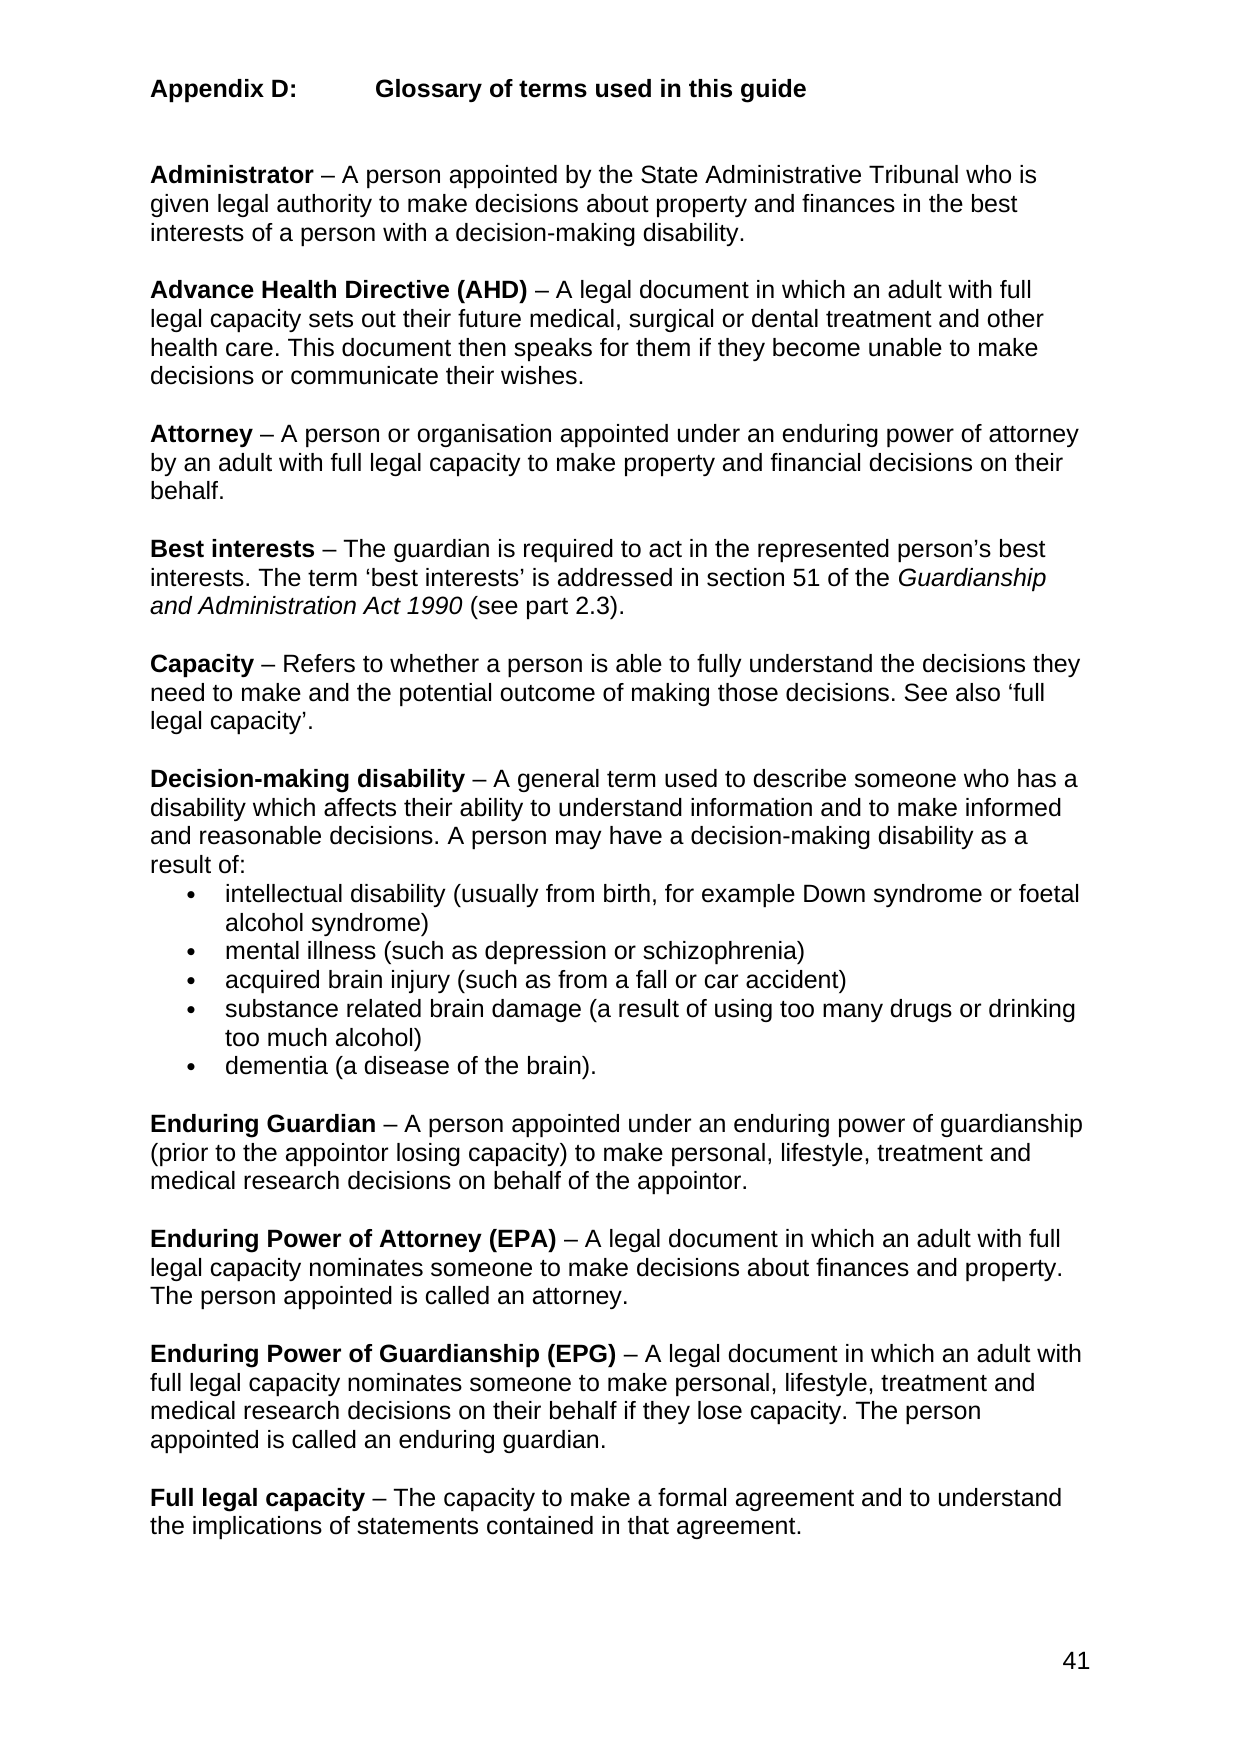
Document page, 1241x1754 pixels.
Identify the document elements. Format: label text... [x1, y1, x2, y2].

text Advance Health Directive (AHD) – A legal document in which an adult with full legal capacity sets out their future medical, surgical or dental treatment and other health care. This document then speaks for them if they become unable to make decisions or communicate their wishes. [150, 275, 1090, 390]
text Administrator – A person appointed by the State Administrative Tribunal who is given legal authority to make decisions about property and finances in the best interests of a person with a decision-making disability. [150, 160, 1090, 246]
text Full legal capacity – The capacity to make a formal agreement and to understand the implications of statements contained in that agreement. [150, 1483, 1090, 1540]
list acquired brain injury (such as from a fall or car accident) [187, 965, 1090, 994]
text Enduring Guardian – A person appointed under an enduring power of guardianship (prior to the appointor losing capacity) to make personal, lifestyle, treatment and medical research decisions on behalf of the appointor. [150, 1109, 1090, 1195]
text Capacity – Refers to whether a person is able to fully understand the decisions they need to make and the potential outcome of making those decisions. See also ‘full legal capacity’. [150, 649, 1090, 735]
list mental illness (such as depression or schizophrenia) [187, 936, 1090, 965]
text Enduring Power of Attorney (EPA) – A legal document in which an adult with full legal capacity nominates someone to make decisions about finances and property. The person appointed is called an attorney. [150, 1224, 1090, 1310]
text Enduring Power of Guardianship (EPG) – A legal document in which an adult with full legal capacity nominates someone to make personal, lifestyle, treatment and medical research decisions on their behalf if they lose capacity. The person appointed is called an enduring guardian. [150, 1339, 1090, 1454]
text Attorney – A person or organisation appointed under an enduring power of attorney by an adult with full legal capacity to make property and financial decisions on their behalf. [150, 419, 1090, 505]
list dementia (a disease of the brain). [187, 1051, 1090, 1080]
text Best interests – The guardian is required to act in the represented person’s best interests. The term ‘best interests’ is addressed in section 51 of the Guardianship and Administration Act 1990 (see part 2.3). [150, 534, 1090, 620]
text Decision-making disability – A general term used to describe someone who has a disability which affects their ability to understand information and to make informed and reasonable decisions. A person may have a decision-making disability as a result of: [150, 764, 1090, 879]
list intellectual disability (usually from birth, for example Down syndrome or foetal alcohol syndrome) [187, 879, 1090, 936]
list substance related brain damage (a result of using too many drugs or drinking too much alcohol) [187, 994, 1090, 1051]
text Appendix D: Glossary of terms used in this guide [150, 74, 1090, 103]
